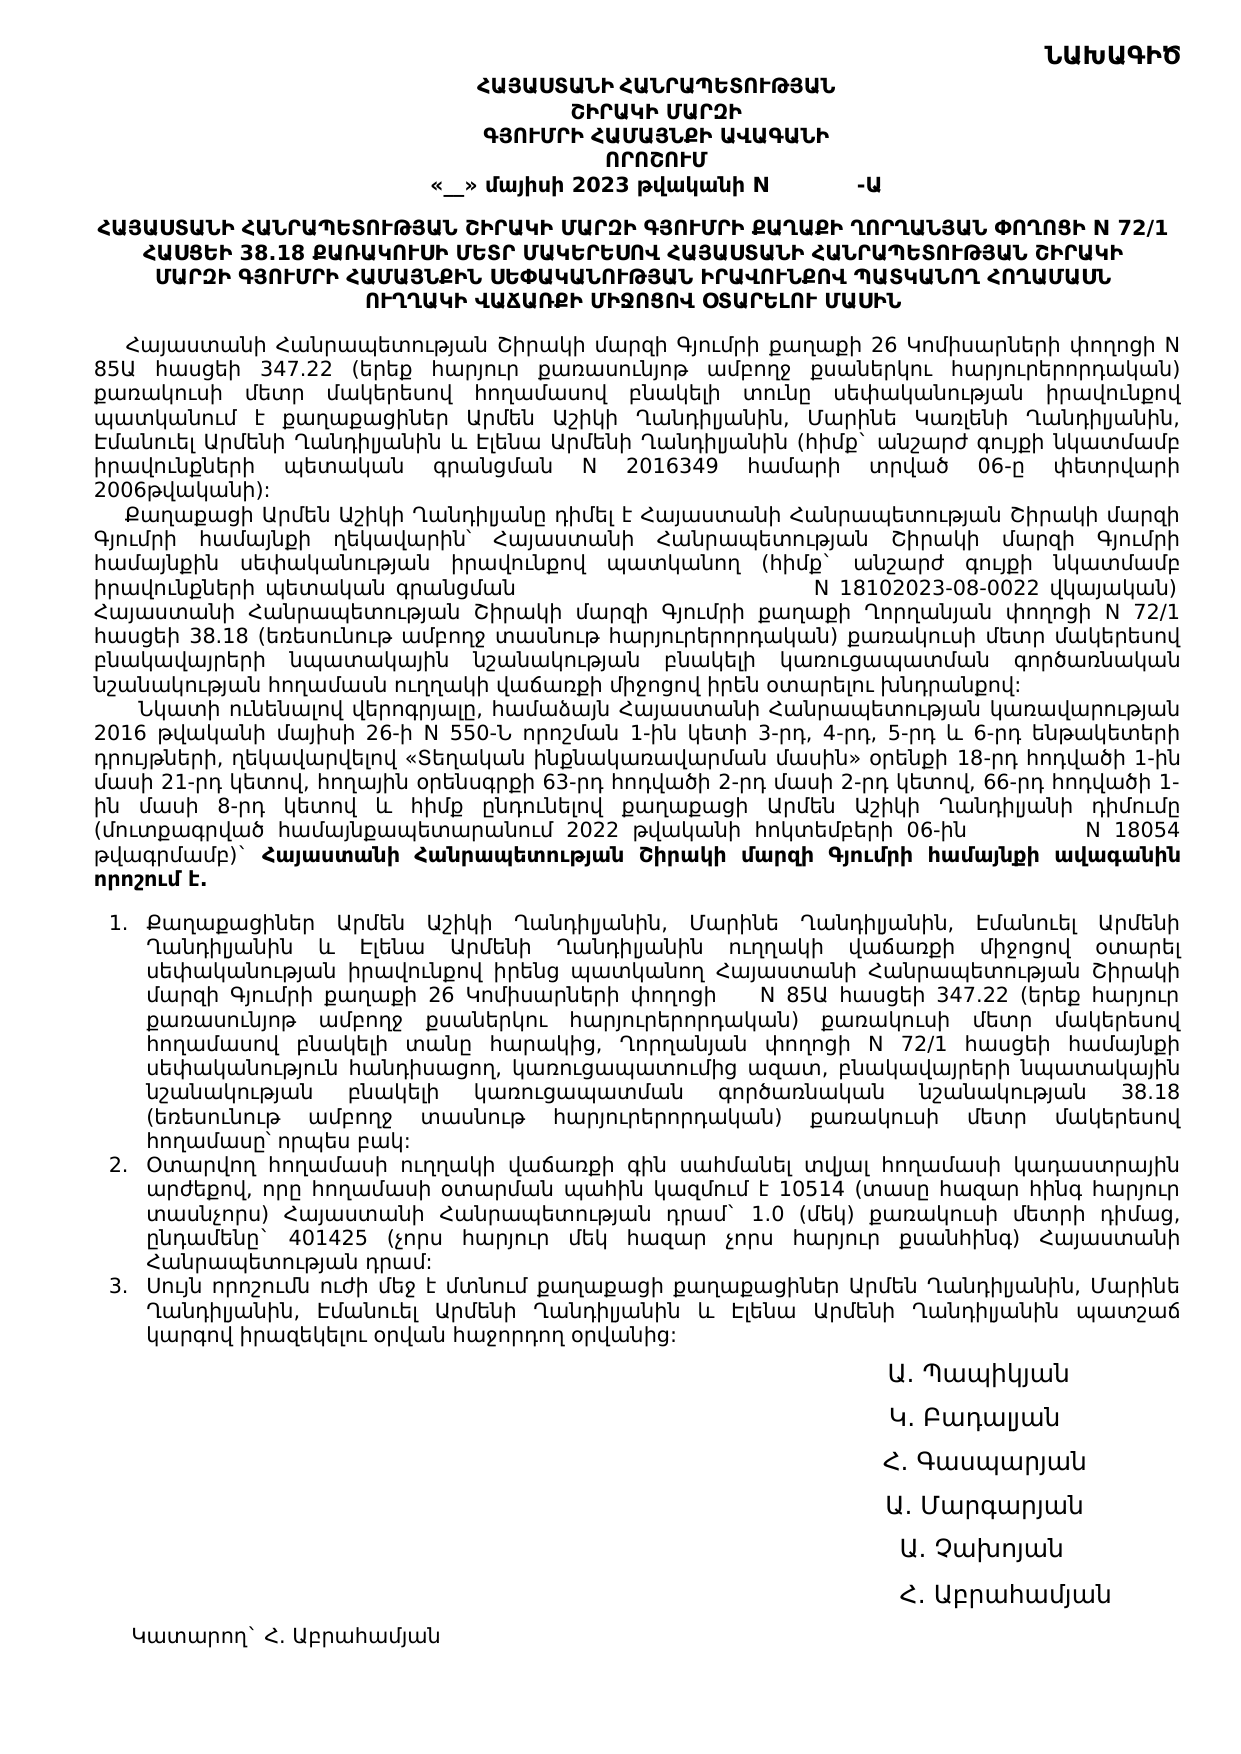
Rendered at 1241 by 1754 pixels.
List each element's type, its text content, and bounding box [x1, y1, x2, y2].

text ՆԱԽԱԳԻԾ [131, 37, 1181, 72]
text ՀԱՅԱՍՏԱՆԻ ՀԱՆՐԱՊԵՏՈՒԹՅԱՆ [131, 72, 1181, 100]
text Քաղաքացի Արմեն Աշիկի Ղանդիլյանը դիմել է Հայաստանի Հանրապետության Շիրակի մարզի Գյումրի համայնքի ղեկավարին՝ Հայաստանի Հանրապետության Շիրակի մարզի Գյումրի համայնքին սեփականության իրավունքով պատկանող (հիմք` անշարժ գույքի նկատմամբ իրավունքների պետական գրանցման N 18102023-08-0022 վկայական) Հայաստանի Հանրապետության Շիրակի մարզի Գյումրի քաղաքի Ղորղանյան փողոցի N 72/1 հասցեի 38.18 (եռեսունութ ամբողջ տասնութ հարյուրերորդական) քառակուսի մետր մակերեսով բնակավայրերի նպատակային նշանակության բնակելի կառուցապատման գործառնական նշանակության հողամասն ուղղակի վաճառքի միջոցով իրեն օտարելու խնդրանքով: [94, 503, 1181, 697]
text «__» մայիսի 2023 թվականի N -Ա [131, 173, 1181, 197]
text Հ․ Աբրահամյան [581, 1578, 1181, 1609]
text ՇԻՐԱԿԻ ՄԱՐԶԻ [131, 100, 1181, 124]
list Քաղաքացիներ Արմեն Աշիկի Ղանդիլյանին, Մարինե Ղանդիլյանին, Էմանուել Արմենի Ղանդիլյանին և Էլենա Արմենի Ղանդիլյանին ուղղակի վաճառքի միջոցով օտարել սեփականության իրավունքով իրենց պատկանող Հայաստանի Հանրապետության Շիրակի մարզի Գյումրի քաղաքի 26 Կոմիսարների փողոցի N 85Ա հասցեի 347.22 (երեք հարյուր քառասունյոթ ամբողջ քսաներկու հարյուրերորդական) քառակուսի մետր մակերեսով հողամասով բնակելի տանը հարակից, Ղորղանյան փողոցի N 72/1 հասցեի համայնքի սեփականություն հանդիսացող, կառուցապատումից ազատ, բնակավայրերի նպատակային նշանակության բնակելի կառուցապատման գործառնական նշանակության 38.18 (եռեսունութ ամբողջ տասնութ հարյուրերորդական) քառակուսի մետր մակերեսով հողամասը՝ որպես բակ: [108, 911, 1181, 1153]
text Կ. Բադալյան [131, 1403, 1181, 1432]
text ԳՅՈՒՄՐԻ ՀԱՄԱՅՆՔԻ ԱՎԱԳԱՆԻ [131, 124, 1181, 148]
text Ա. Պապիկյան [131, 1359, 1181, 1389]
text Հայաստանի Հանրապետության Շիրակի մարզի Գյումրի քաղաքի 26 Կոմիսարների փողոցի N 85Ա հասցեի 347.22 (երեք հարյուր քառասունյոթ ամբողջ քսաներկու հարյուրերորդական) քառակուսի մետր մակերեսով հողամասով բնակելի տունը սեփականության իրավունքով պատկանում է քաղաքացիներ Արմեն Աշիկի Ղանդիլյանին, Մարինե Կառլենի Ղանդիլյանին, Էմանուել Արմենի Ղանդիլյանին և Էլենա Արմենի Ղանդիլյանին (հիմք` անշարժ գույքի նկատմամբ իրավունքների պետական գրանցման N 2016349 համարի տրված 06-ը փետրվարի 2006թվականի): [94, 333, 1181, 503]
text Ա. Չախոյան [581, 1534, 1181, 1564]
text ՈՐՈՇՈՒՄ [131, 148, 1181, 173]
list Օտարվող հողամասի ուղղակի վաճառքի գին սահմանել տվյալ հողամասի կադաստրային արժեքով, որը հողամասի օտարման պահին կազմում է 10514 (տասը հազար հինգ հարյուր տասնչորս) Հայաստանի Հանրապետության դրամ` 1.0 (մեկ) քառակուսի մետրի դիմաց, ընդամենը` 401425 (չորս հարյուր մեկ հազար չորս հարյուր քսանհինգ) Հայաստանի Հանրապետության դրամ: [108, 1153, 1181, 1274]
list Սույն որոշումն ուժի մեջ է մտնում քաղաքացի քաղաքացիներ Արմեն Ղանդիլյանին, Մարինե Ղանդիլյանին, Էմանուել Արմենի Ղանդիլյանին և Էլենա Արմենի Ղանդիլյանին պատշաճ կարգով իրազեկելու օրվան հաջորդող օրվանից: [108, 1274, 1181, 1347]
text Ա. Մարգարյան [581, 1491, 1181, 1520]
text Նկատի ունենալով վերոգրյալը, համաձայն Հայաստանի Հանրապետության կառավարության 2016 թվականի մայիսի 26-ի N 550-Ն որոշման 1-ին կետի 3-րդ, 4-րդ, 5-րդ և 6-րդ ենթակետերի դրույթների, ղեկավարվելով «Տեղական ինքնակառավարման մասին» օրենքի 18-րդ հոդվածի 1-ին մասի 21-րդ կետով, հողային օրենսգրքի 63-րդ հոդվածի 2-րդ մասի 2-րդ կետով, 66-րդ հոդվածի 1-ին մասի 8-րդ կետով և հիմք ընդունելով քաղաքացի Արմեն Աշիկի Ղանդիլյանի դիմումը (մուտքագրված համայնքապետարանում 2022 թվականի հոկտեմբերի 06-ին N 18054 թվագրմամբ)` Հայաստանի Հանրապետության Շիրակի մարզի Գյումրի համայնքի ավագանին որոշում է. [87, 697, 1181, 891]
text ՀԱՅԱՍՏԱՆԻ ՀԱՆՐԱՊԵՏՈՒԹՅԱՆ ՇԻՐԱԿԻ ՄԱՐԶԻ ԳՅՈՒՄՐԻ ՔԱՂԱՔԻ ՂՈՐՂԱՆՅԱՆ ՓՈՂՈՑԻ N 72/1 ՀԱՍՑԵԻ 38.18 ՔԱՌԱԿՈՒՍԻ ՄԵՏՐ ՄԱԿԵՐԵՍՈՎ ՀԱՅԱՍՏԱՆԻ ՀԱՆՐԱՊԵՏՈՒԹՅԱՆ ՇԻՐԱԿԻ ՄԱՐԶԻ ԳՅՈՒՄՐԻ ՀԱՄԱՅՆՔԻՆ ՍԵՓԱԿԱՆՈՒԹՅԱՆ ԻՐԱՎՈՒՆՔՈՎ ՊԱՏԿԱՆՈՂ ՀՈՂԱՄԱՍՆ ՈՒՂՂԱԿԻ ՎԱՃԱՌՔԻ ՄԻՋՈՑՈՎ ՕՏԱՐԵԼՈՒ ՄԱՍԻՆ [87, 216, 1180, 313]
text Կատարող` Հ. Աբրահամյան [131, 1624, 1181, 1649]
text Հ. Գասպարյան [581, 1447, 1181, 1476]
